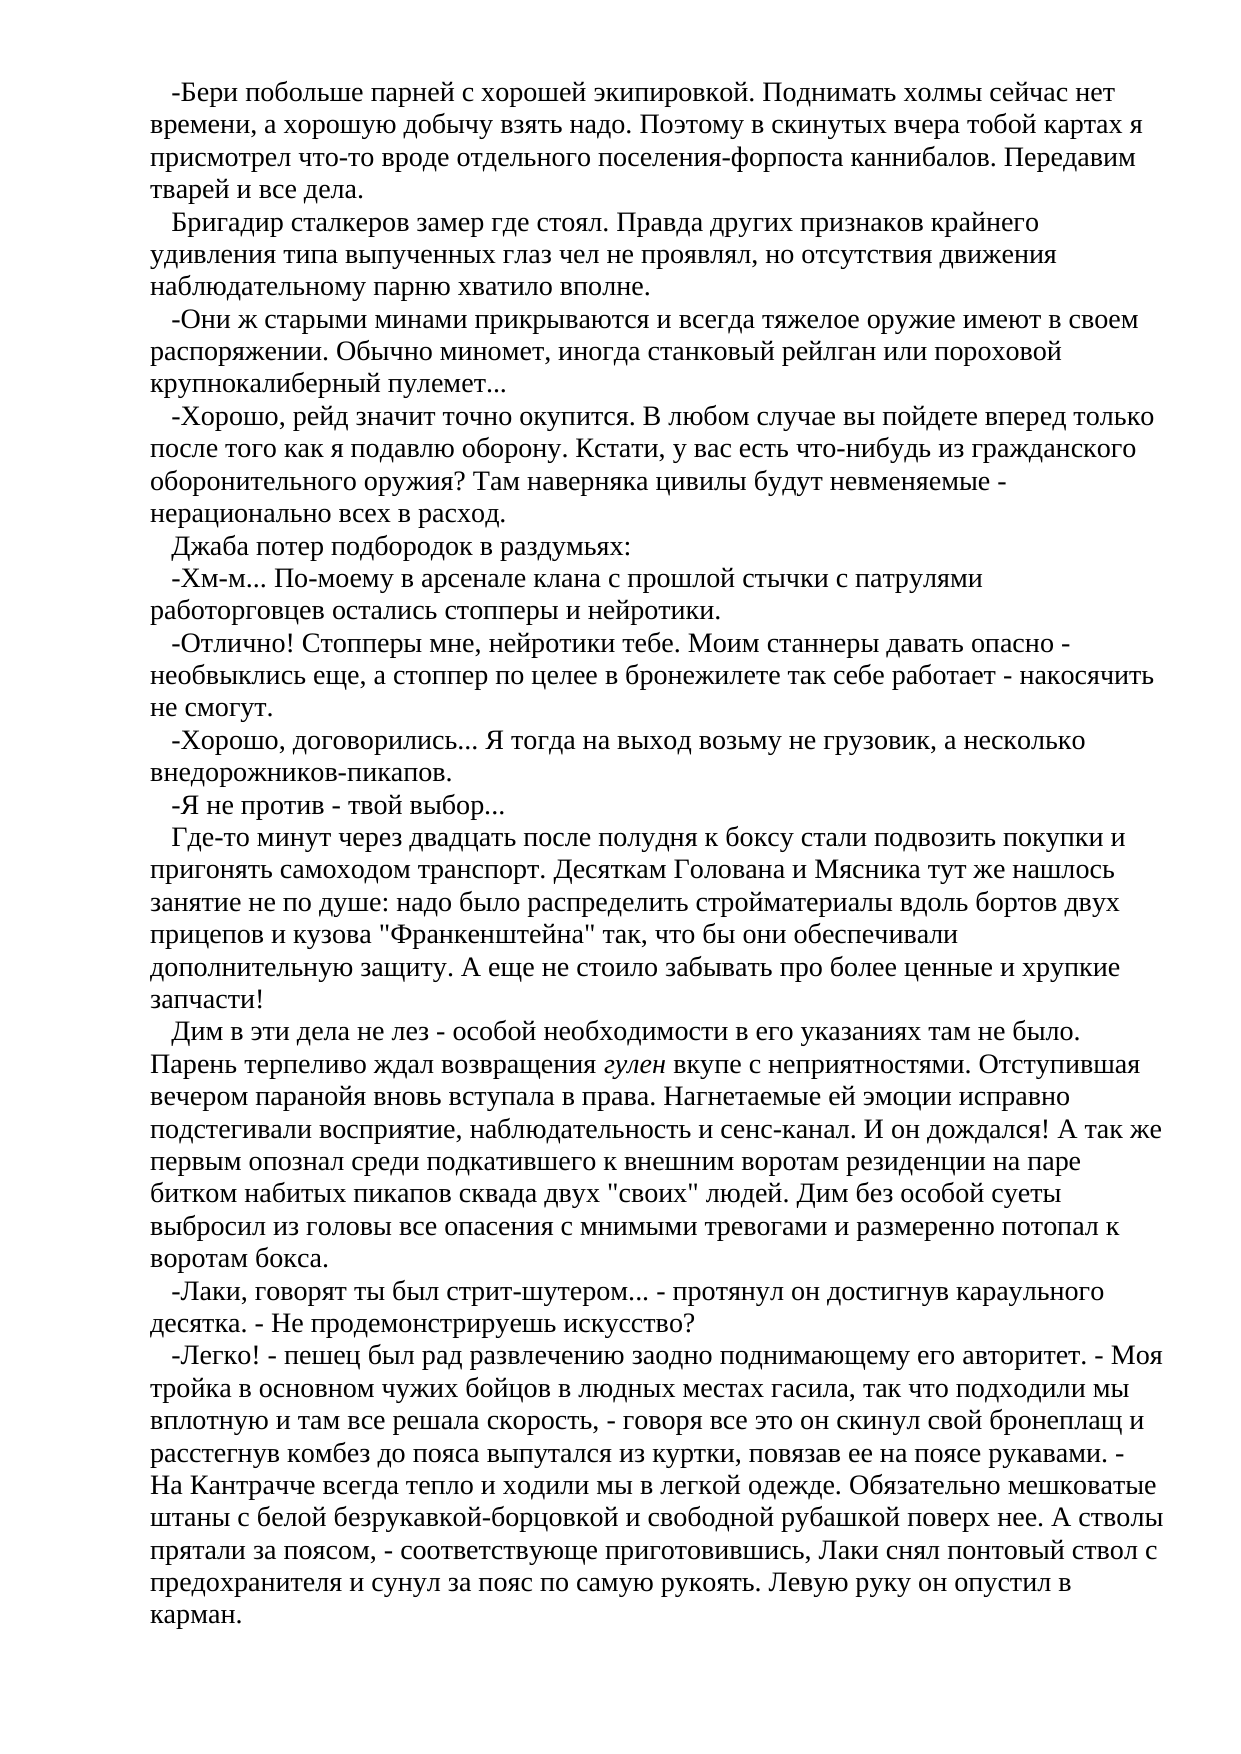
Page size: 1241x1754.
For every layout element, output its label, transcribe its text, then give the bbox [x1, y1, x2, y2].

text -Легко! - пешец был рад развлечению заодно поднимающему его авторитет. - Моя тройка в основном чужих бойцов в людных местах гасила, так что подходили мы вплотную и там все решала скорость, - говоря все это он скинул свой бронеплащ и расстегнув комбез до пояса выпутался из куртки, повязав ее на поясе рукавами. - На Кантрачче всегда тепло и ходили мы в легкой одежде. Обязательно мешковатые штаны с белой безрукавкой-борцовкой и свободной рубашкой поверх нее. А стволы прятали за поясом, - соответствующе приготовившись, Лаки снял понтовый ствол с предохранителя и сунул за пояс по самую рукоять. Левую руку он опустил в карман. [150, 1338, 1165, 1630]
text -Хм-м... По-моему в арсенале клана с прошлой стычки с патрулями работорговцев остались стопперы и нейротики. [150, 561, 1165, 626]
text -Хорошо, рейд значит точно окупится. В любом случае вы пойдете вперед только после того как я подавлю оборону. Кстати, у вас есть что-нибудь из гражданского оборонительного оружия? Там наверняка цивилы будут невменяемые - нерационально всех в расход. [150, 399, 1165, 528]
text -Они ж старыми минами прикрываются и всегда тяжелое оружие имеют в своем распоряжении. Обычно миномет, иногда станковый рейлган или пороховой крупнокалиберный пулемет... [150, 302, 1165, 399]
text Где-то минут через двадцать после полудня к боксу стали подвозить покупки и пригонять самоходом транспорт. Десяткам Голована и Мясника тут же нашлось занятие не по душе: надо было распределить стройматериалы вдоль бортов двух прицепов и кузова "Франкенштейна" так, что бы они обеспечивали дополнительную защиту. А еще не стоило забывать про более ценные и хрупкие запчасти! [150, 820, 1165, 1014]
text Дим в эти дела не лез - особой необходимости в его указаниях там не было. Парень терпеливо ждал возвращения гулен вкупе с неприятностями. Отступившая вечером паранойя вновь вступала в права. Нагнетаемые ей эмоции исправно подстегивали восприятие, наблюдательность и сенс-канал. И он дождался! А так же первым опознал среди подкатившего к внешним воротам резиденции на паре битком набитых пикапов сквада двух "своих" людей. Дим без особой суеты выбросил из головы все опасения с мнимыми тревогами и размеренно потопал к воротам бокса. [150, 1014, 1165, 1274]
text -Я не против - твой выбор... [150, 788, 1165, 820]
text Джаба потер подбородок в раздумьях: [150, 528, 1165, 561]
text -Лаки, говорят ты был стрит-шутером... - протянул он достигнув караульного десятка. - Не продемонстрируешь искусство? [150, 1274, 1165, 1338]
text Бригадир сталкеров замер где стоял. Правда других признаков крайнего удивления типа выпученных глаз чел не проявлял, но отсутствия движения наблюдательному парню хватило вполне. [150, 204, 1165, 302]
text -Хорошо, договорились... Я тогда на выход возьму не грузовик, а несколько внедорожников-пикапов. [150, 723, 1165, 788]
text -Бери побольше парней с хорошей экипировкой. Поднимать холмы сейчас нет времени, а хорошую добычу взять надо. Поэтому в скинутых вчера тобой картах я присмотрел что-то вроде отдельного поселения-форпоста каннибалов. Передавим тварей и все дела. [150, 75, 1165, 204]
text -Отлично! Стопперы мне, нейротики тебе. Моим станнеры давать опасно - необвыклись еще, а стоппер по целее в бронежилете так себе работает - накосячить не смогут. [150, 626, 1165, 723]
